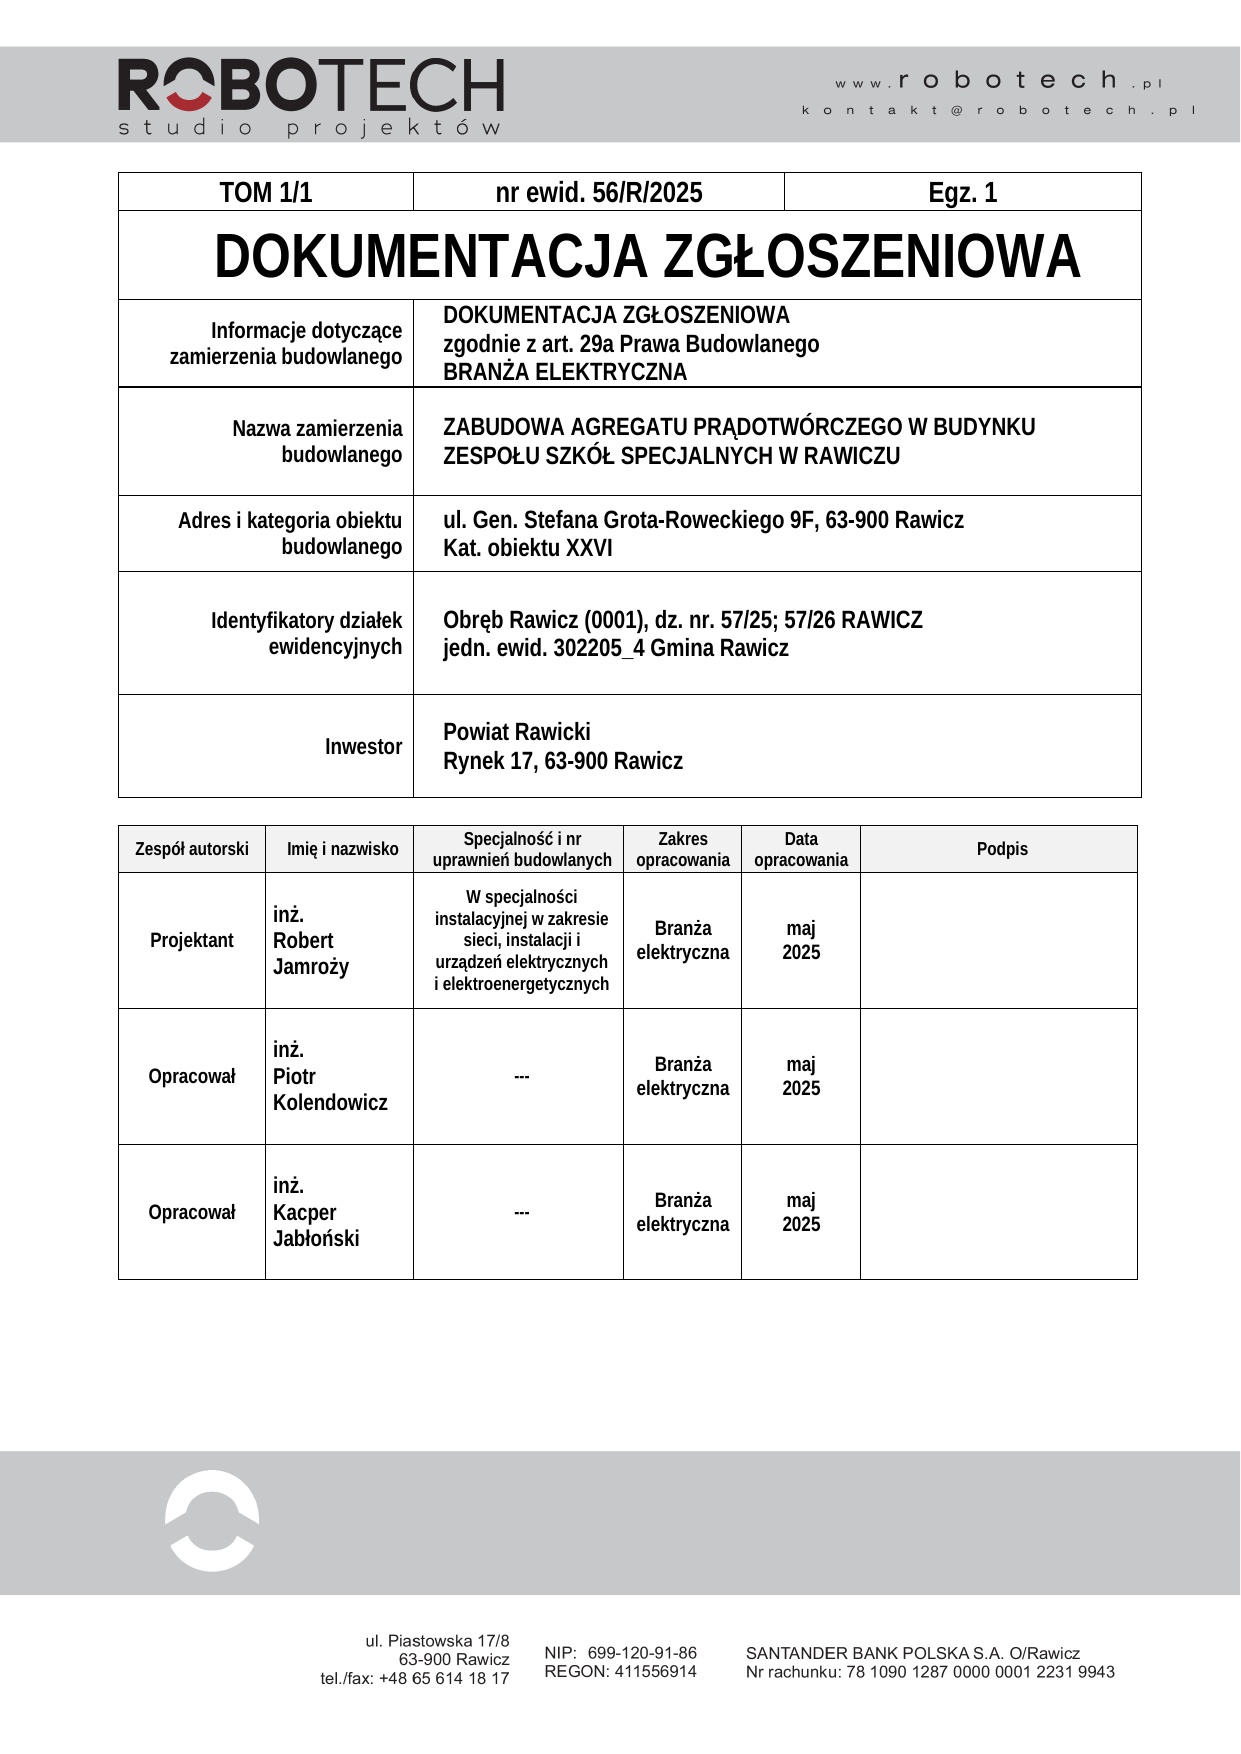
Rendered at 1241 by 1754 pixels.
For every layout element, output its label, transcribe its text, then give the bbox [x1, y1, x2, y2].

table_cell DOKUMENTACJA ZGŁOSZENIOWA zgodnie z art. 29a Prawa Budowlanego BRANŻA ELEKTRYCZNA [414, 300, 1141, 386]
table_cell maj 2025 [742, 873, 860, 1008]
table_header Specjalność i nr uprawnień budowlanych [414, 826, 623, 872]
table_cell Obręb Rawicz (0001), dz. nr. 57/25; 57/26 RAWICZ jedn. ewid. 302205_4 Gmina Rawicz [414, 572, 1141, 694]
table_header Egz. 1 [785, 173, 1141, 210]
table_header Zakres opracowania [624, 826, 741, 872]
table_header Imię i nazwisko [266, 826, 413, 872]
table_cell [861, 1009, 1137, 1143]
table_cell maj 2025 [742, 1145, 860, 1279]
table_header Podpis [861, 826, 1137, 872]
table_cell Adres i kategoria obiektu budowlanego [119, 496, 413, 571]
table_cell maj 2025 [742, 1009, 860, 1143]
table_cell DOKUMENTACJA ZGŁOSZENIOWA [119, 211, 1141, 298]
table_cell Projektant [119, 873, 265, 1008]
picture [0, 0, 1241, 1754]
table_header nr ewid. 56/R/2025 [414, 173, 784, 210]
table_cell Opracował [119, 1009, 265, 1143]
table_cell --- [414, 1009, 623, 1143]
table_header Data opracowania [742, 826, 860, 872]
table_cell Branża elektryczna [624, 1145, 741, 1279]
table_cell Identyfikatory działek ewidencyjnych [119, 572, 413, 694]
table_cell [861, 1145, 1137, 1279]
table_cell [861, 873, 1137, 1008]
table_cell W specjalności instalacyjnej w zakresie sieci, instalacji i urządzeń elektrycznych i elektroenergetycznych [414, 873, 623, 1008]
table_cell inż. Kacper Jabłoński [266, 1145, 413, 1279]
table_cell Opracował [119, 1145, 265, 1279]
table_cell ul. Gen. Stefana Grota-Roweckiego 9F, 63-900 Rawicz Kat. obiektu XXVI [414, 496, 1141, 571]
table_cell Branża elektryczna [624, 1009, 741, 1143]
table_cell inż. Robert Jamroży [266, 873, 413, 1008]
table_cell Inwestor [119, 695, 413, 797]
table_cell --- [414, 1145, 623, 1279]
table_header Zespół autorski [119, 826, 265, 872]
table_cell Branża elektryczna [624, 873, 741, 1008]
table_cell Nazwa zamierzenia budowlanego [119, 388, 413, 494]
table_cell Informacje dotyczące zamierzenia budowlanego [119, 300, 413, 386]
table_cell Powiat Rawicki Rynek 17, 63-900 Rawicz [414, 695, 1141, 797]
table_header TOM 1/1 [119, 173, 413, 210]
table_cell ZABUDOWA AGREGATU PRĄDOTWÓRCZEGO W BUDYNKU ZESPOŁU SZKÓŁ SPECJALNYCH W RAWICZU [414, 388, 1141, 494]
table_cell inż. Piotr Kolendowicz [266, 1009, 413, 1143]
